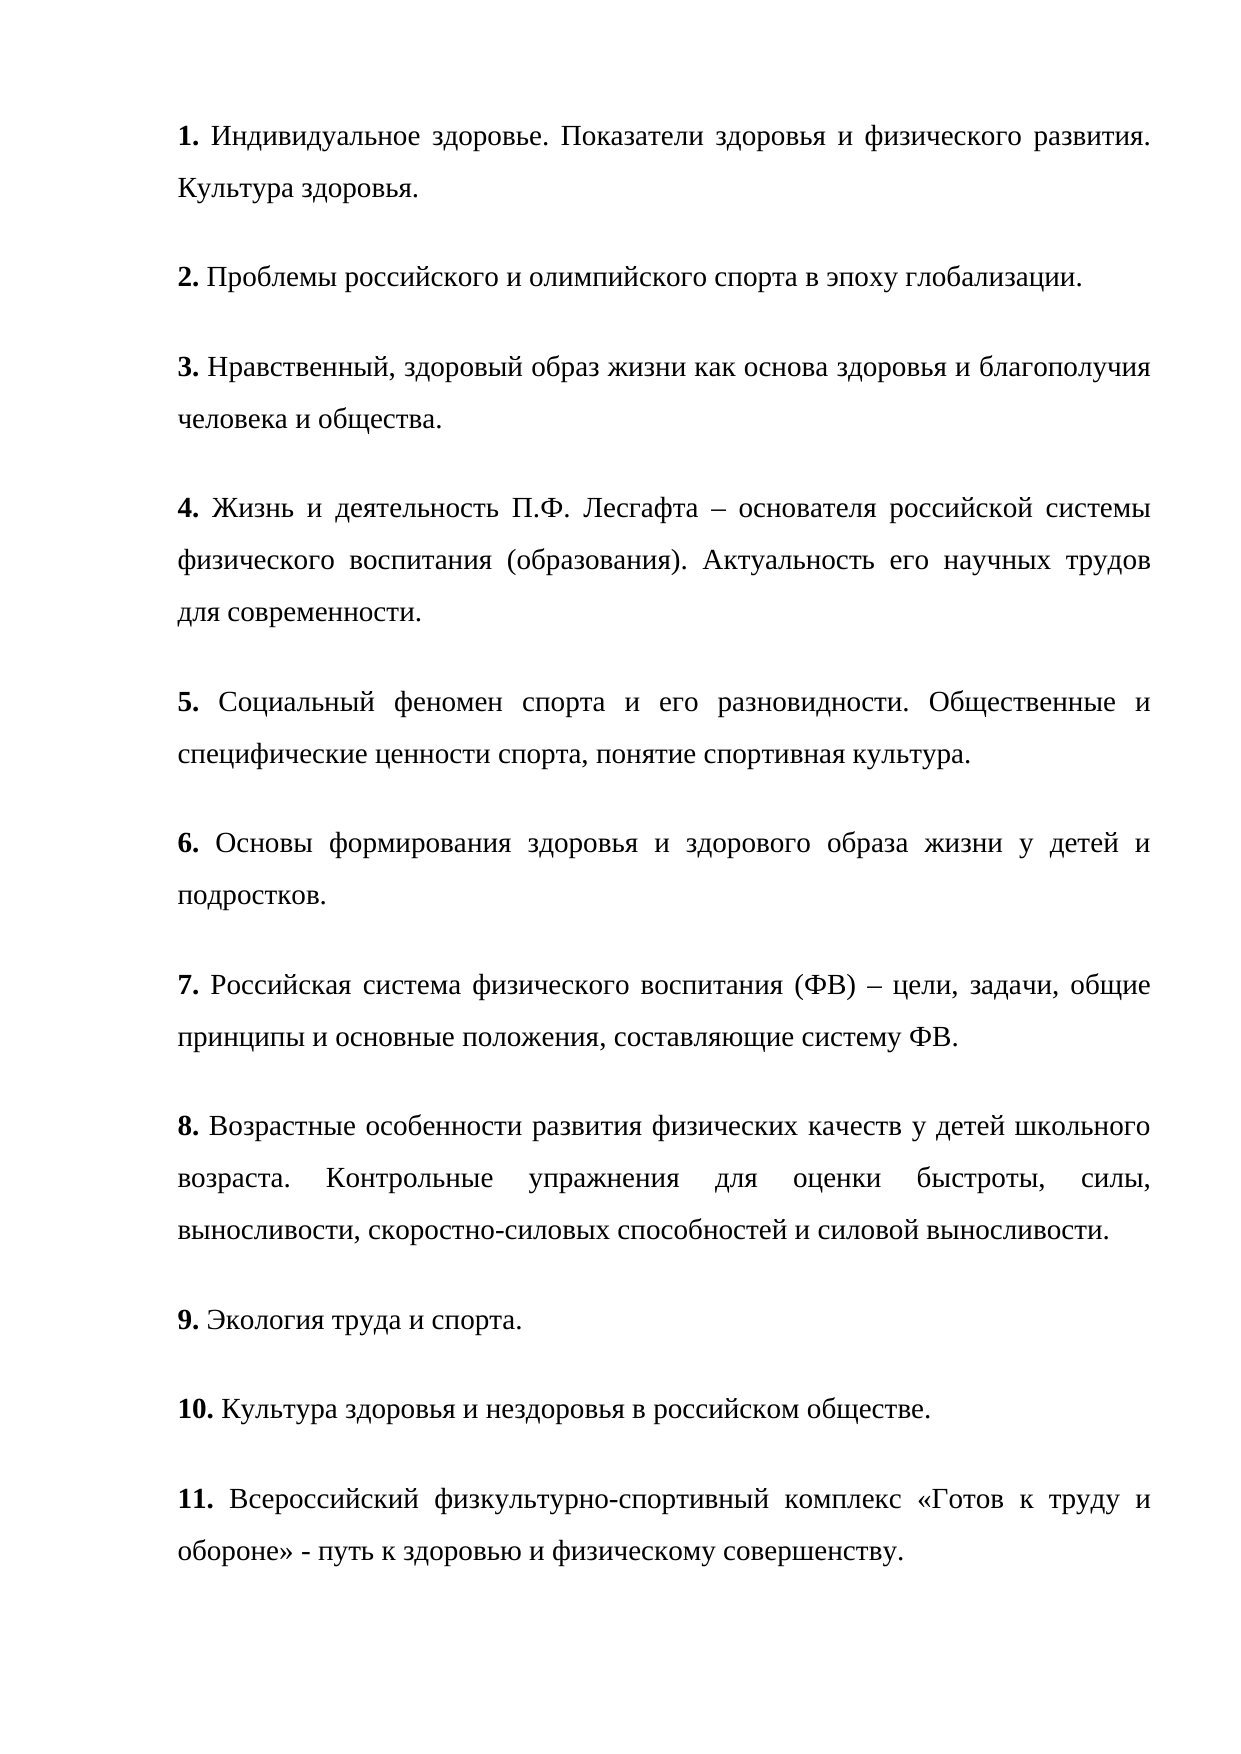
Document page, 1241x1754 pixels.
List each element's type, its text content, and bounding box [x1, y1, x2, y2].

text 8. Возрастные особенности развития физических качеств у детей школьного возраста. Контрольные упражнения для оценки быстроты, силы, выносливости, скоростно-силовых способностей и силовой выносливости. [177, 1108, 1152, 1246]
text 4. Жизнь и деятельность П.Ф. Лесгафта – основателя российской системы физического воспитания (образования). Актуальность его научных трудов для современности. [177, 491, 1152, 628]
text 9. Экология труда и спорта. [177, 1302, 1152, 1335]
text 3. Нравственный, здоровый образ жизни как основа здоровья и благополучия человека и общества. [177, 349, 1152, 434]
text 5. Социальный феномен спорта и его разновидности. Общественные и специфические ценности спорта, понятие спортивная культура. [177, 684, 1152, 769]
text 6. Основы формирования здоровья и здорового образа жизни у детей и подростков. [177, 825, 1152, 911]
text 10. Культура здоровья и нездоровья в российском обществе. [177, 1391, 1152, 1425]
text 2. Проблемы российского и олимпийского спорта в эпоху глобализации. [177, 259, 1152, 293]
text 11. Всероссийский физкультурно-спортивный комплекс «Готов к труду и обороне» - путь к здоровью и физическому совершенству. [177, 1481, 1152, 1566]
text 7. Российская система физического воспитания (ФВ) – цели, задачи, общие принципы и основные положения, составляющие систему ФВ. [177, 967, 1152, 1052]
text 1. Индивидуальное здоровье. Показатели здоровья и физического развития. Культура здоровья. [177, 118, 1152, 204]
